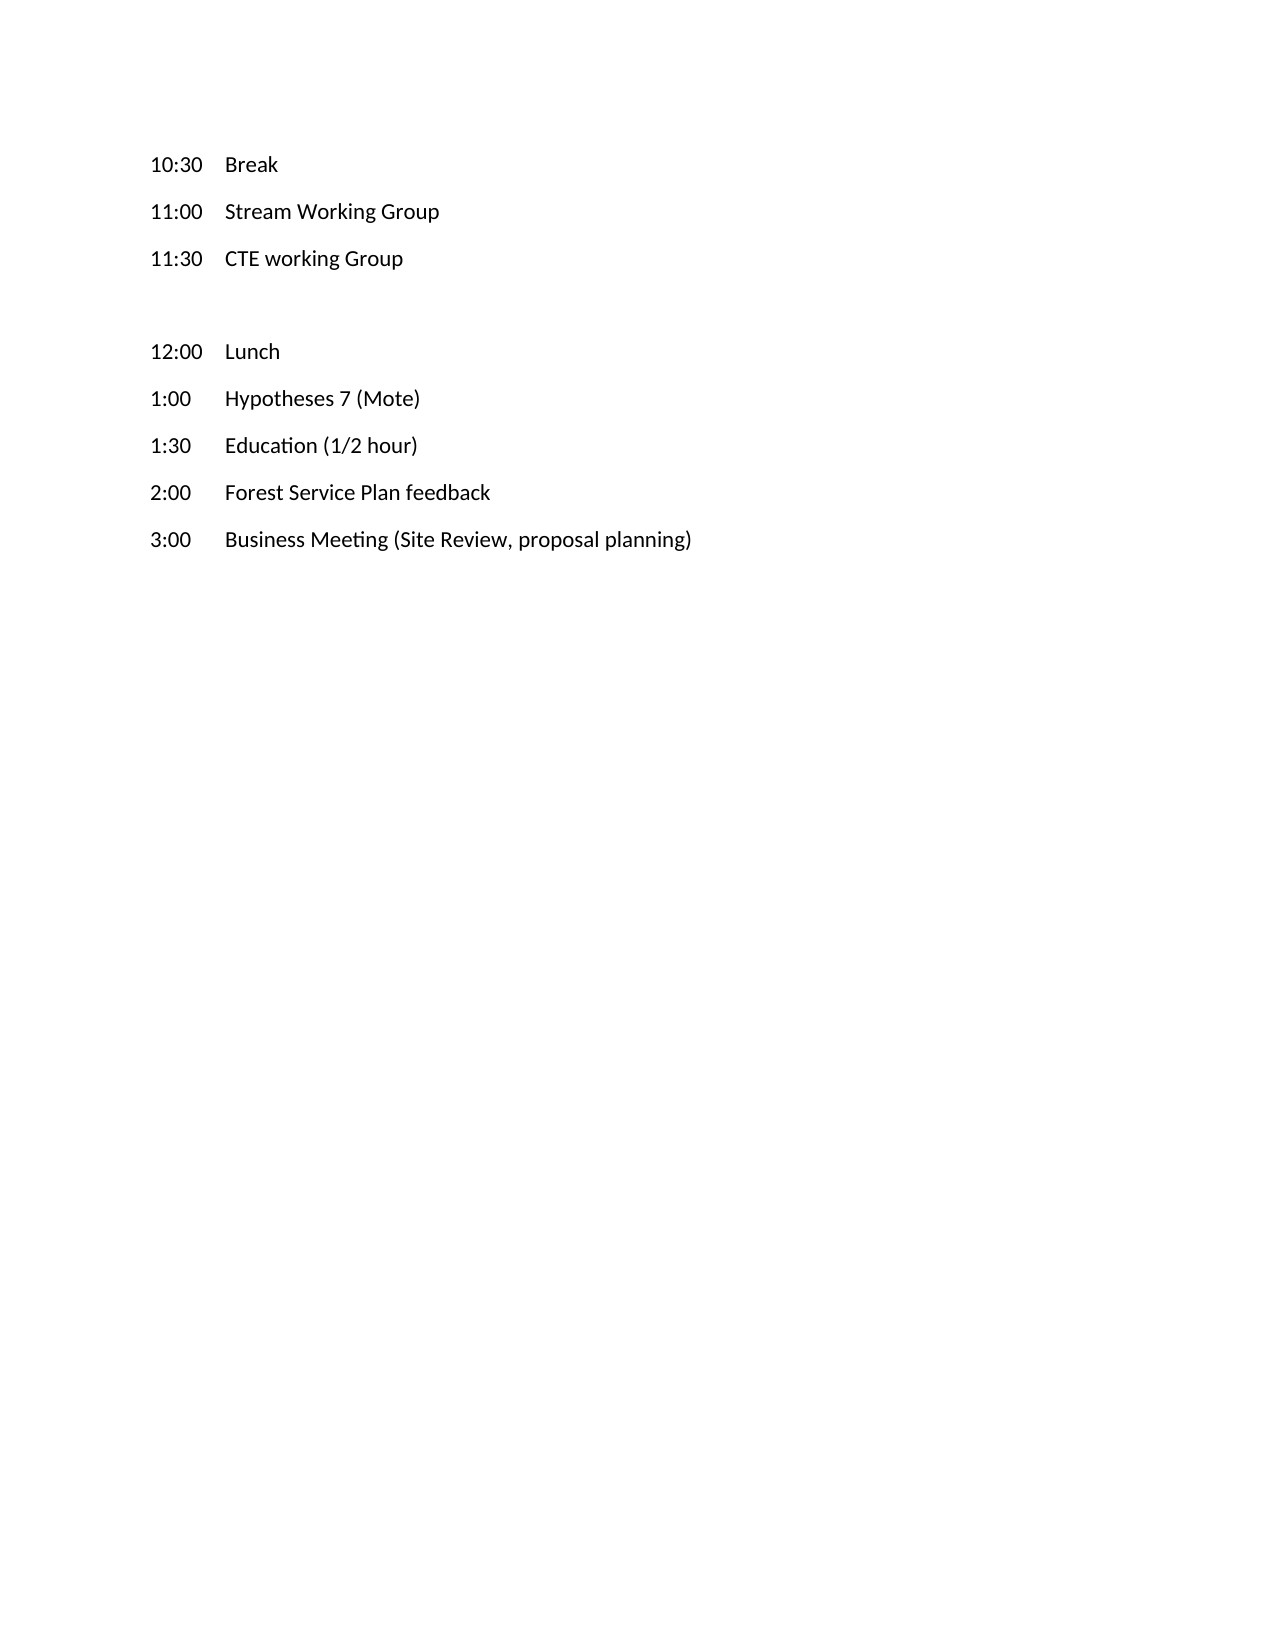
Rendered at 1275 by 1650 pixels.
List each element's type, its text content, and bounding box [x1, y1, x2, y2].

text 1:30 Education (1/2 hour) [150, 431, 1125, 459]
text 1:00 Hypotheses 7 (Mote) [150, 384, 1125, 412]
text 3:00 Business Meeting (Site Review, proposal planning) [150, 525, 1125, 553]
text 2:00 Forest Service Plan feedback [150, 478, 1125, 506]
text 12:00 Lunch [150, 337, 1125, 366]
text 10:30 Break [150, 150, 1125, 178]
text 11:00 Stream Working Group [150, 197, 1125, 225]
text 11:30 CTE working Group [150, 244, 1125, 272]
